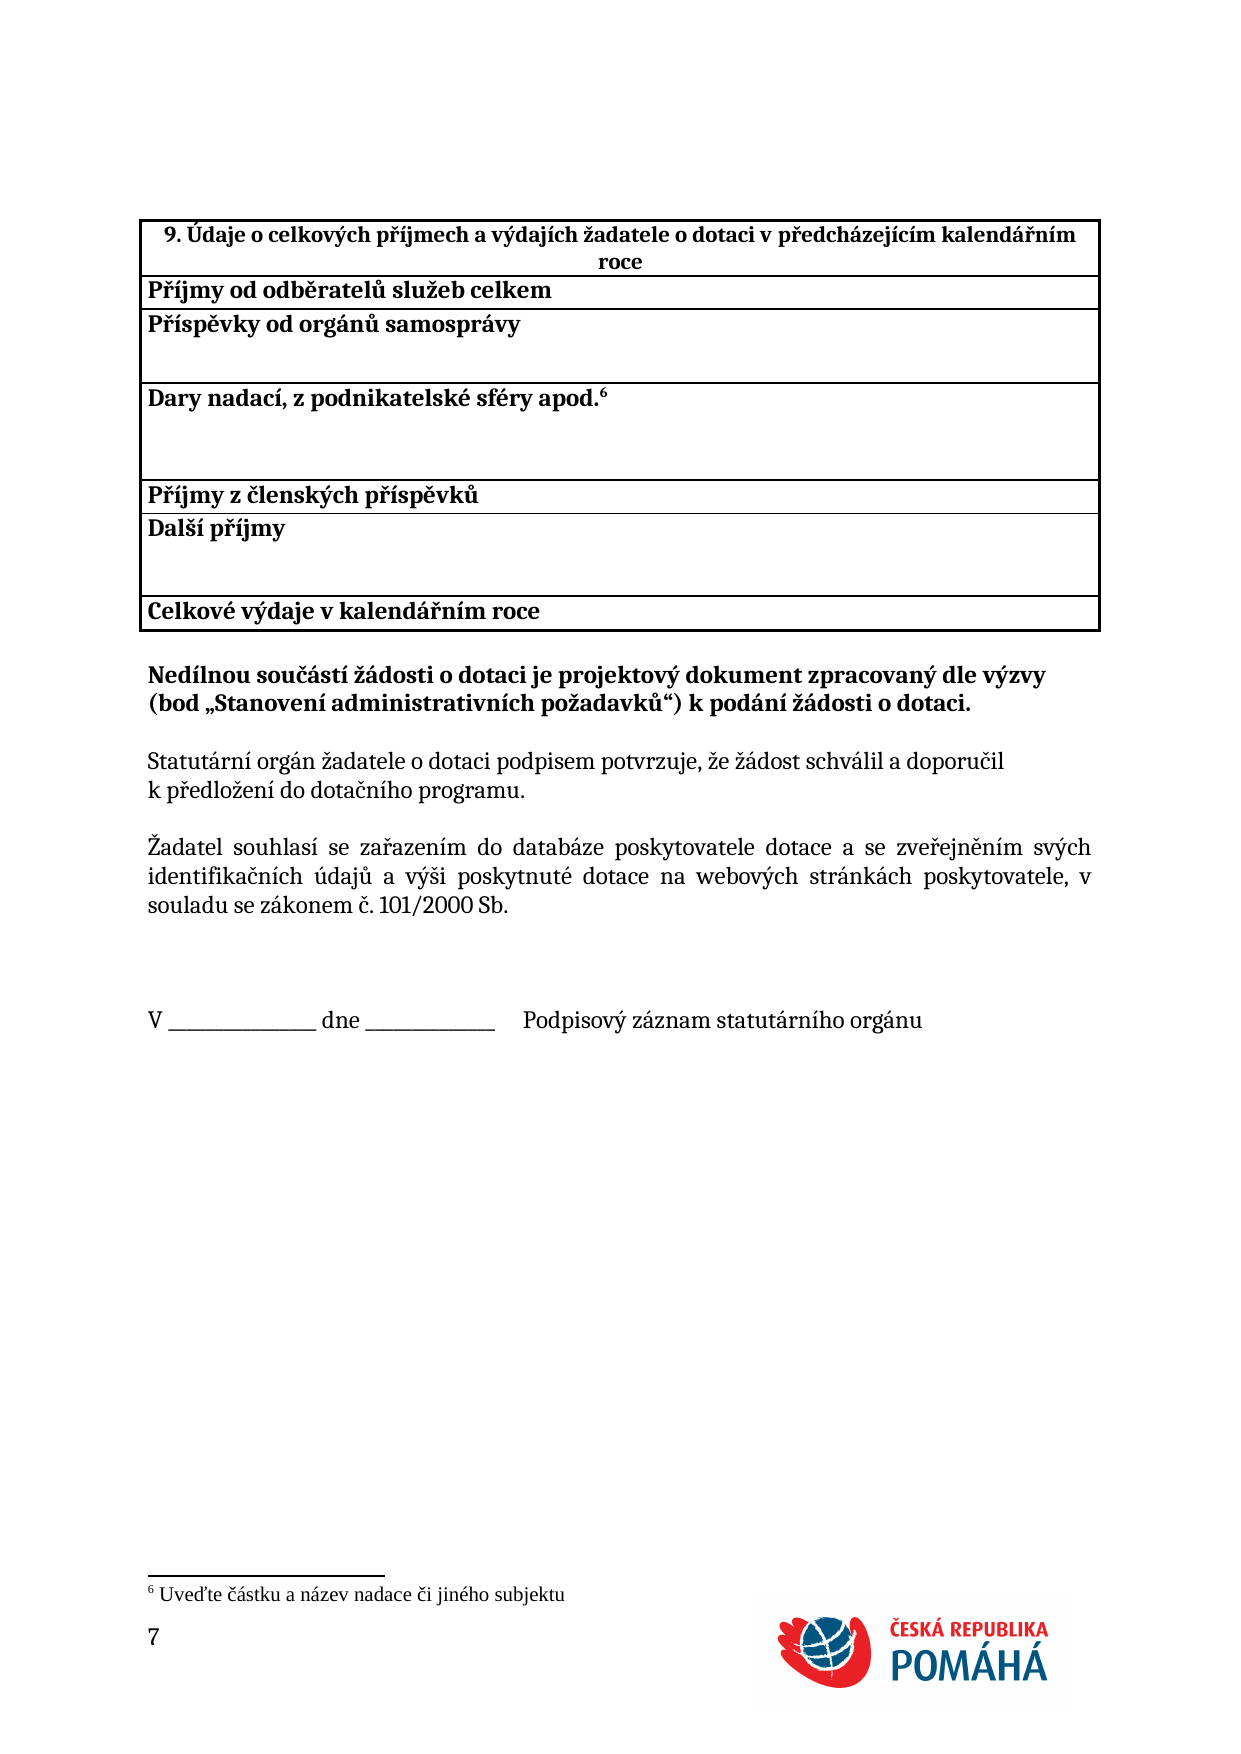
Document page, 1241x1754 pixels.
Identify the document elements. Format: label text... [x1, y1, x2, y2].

table_cell Celkové výdaje v kalendářním roce [142, 597, 1098, 629]
text Statutární orgán žadatele o dotaci podpisem potvrzuje, že žádost schválil a doporučil k předložení do dotačního programu. [148, 747, 1093, 804]
picture [748, 1592, 1078, 1710]
table_header 9. Údaje o celkových příjmech a výdajích žadatele o dotaci v předcházejícím kalendářním roce [142, 222, 1098, 275]
table_cell Příjmy od odběratelů služeb celkem [142, 277, 1098, 308]
table_cell Příspěvky od orgánů samosprávy [142, 310, 1098, 382]
text V ________________ dne ______________ Podpisový záznam statutárního orgánu [148, 1006, 1093, 1034]
table_cell Příjmy z členských příspěvků [142, 481, 1098, 513]
table_cell Dary nadací, z podnikatelské sféry apod. [142, 384, 1098, 479]
table_cell Další příjmy [142, 514, 1098, 595]
text Žadatel souhlasí se zařazením do databáze poskytovatele dotace a se zveřejněním svých identifikačních údajů a výši poskytnuté dotace na webových stránkách poskytovatele, v souladu se zákonem č. 101/2000 Sb. [148, 833, 1093, 919]
text Nedílnou součástí žádosti o dotaci je projektový dokument zpracovaný dle výzvy (bod „Stanovení administrativních požadavků“) k podání žádosti o dotaci. [148, 661, 1093, 718]
